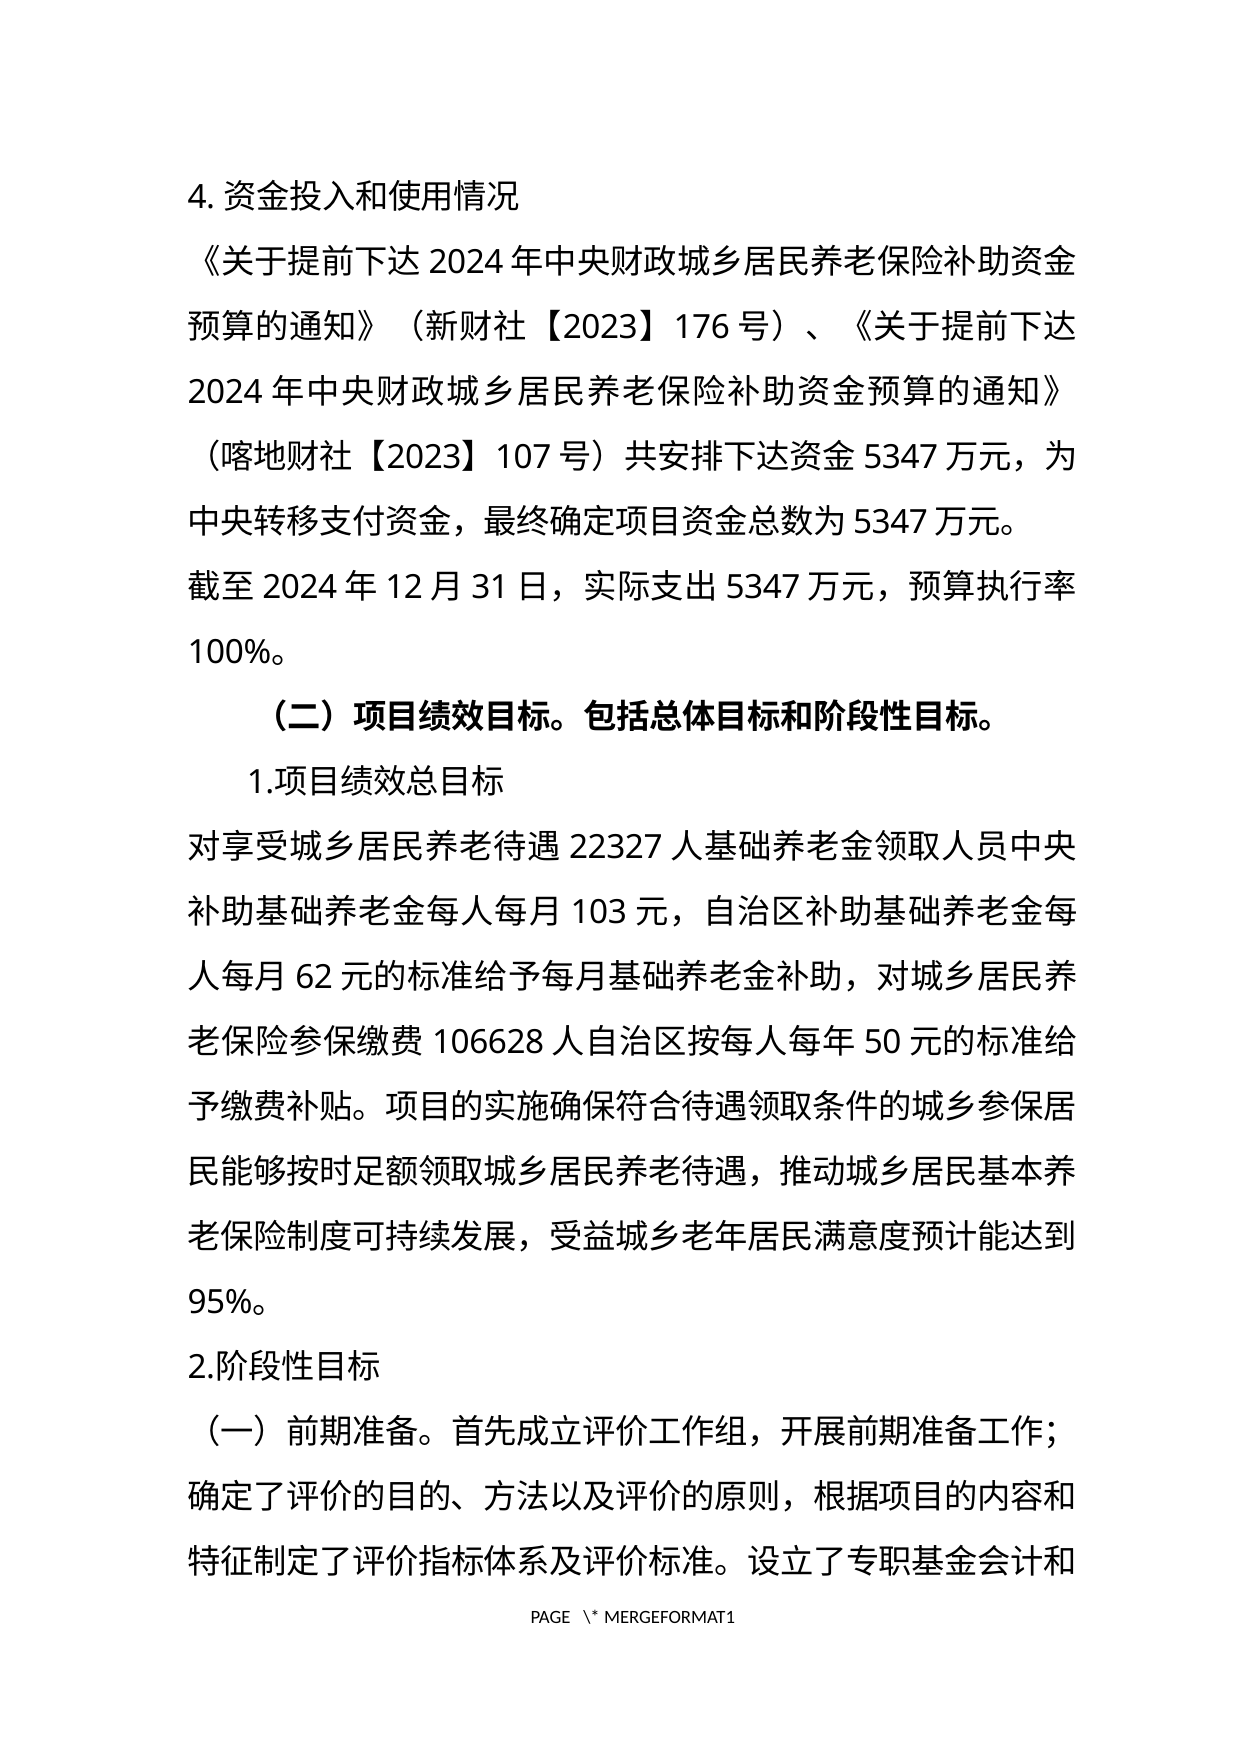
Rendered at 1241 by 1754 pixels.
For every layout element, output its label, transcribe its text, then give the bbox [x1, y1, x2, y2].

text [187, 747, 1078, 1592]
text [187, 162, 1078, 682]
text （二）项目绩效目标。包括总体目标和阶段性目标。 [187, 682, 1078, 747]
